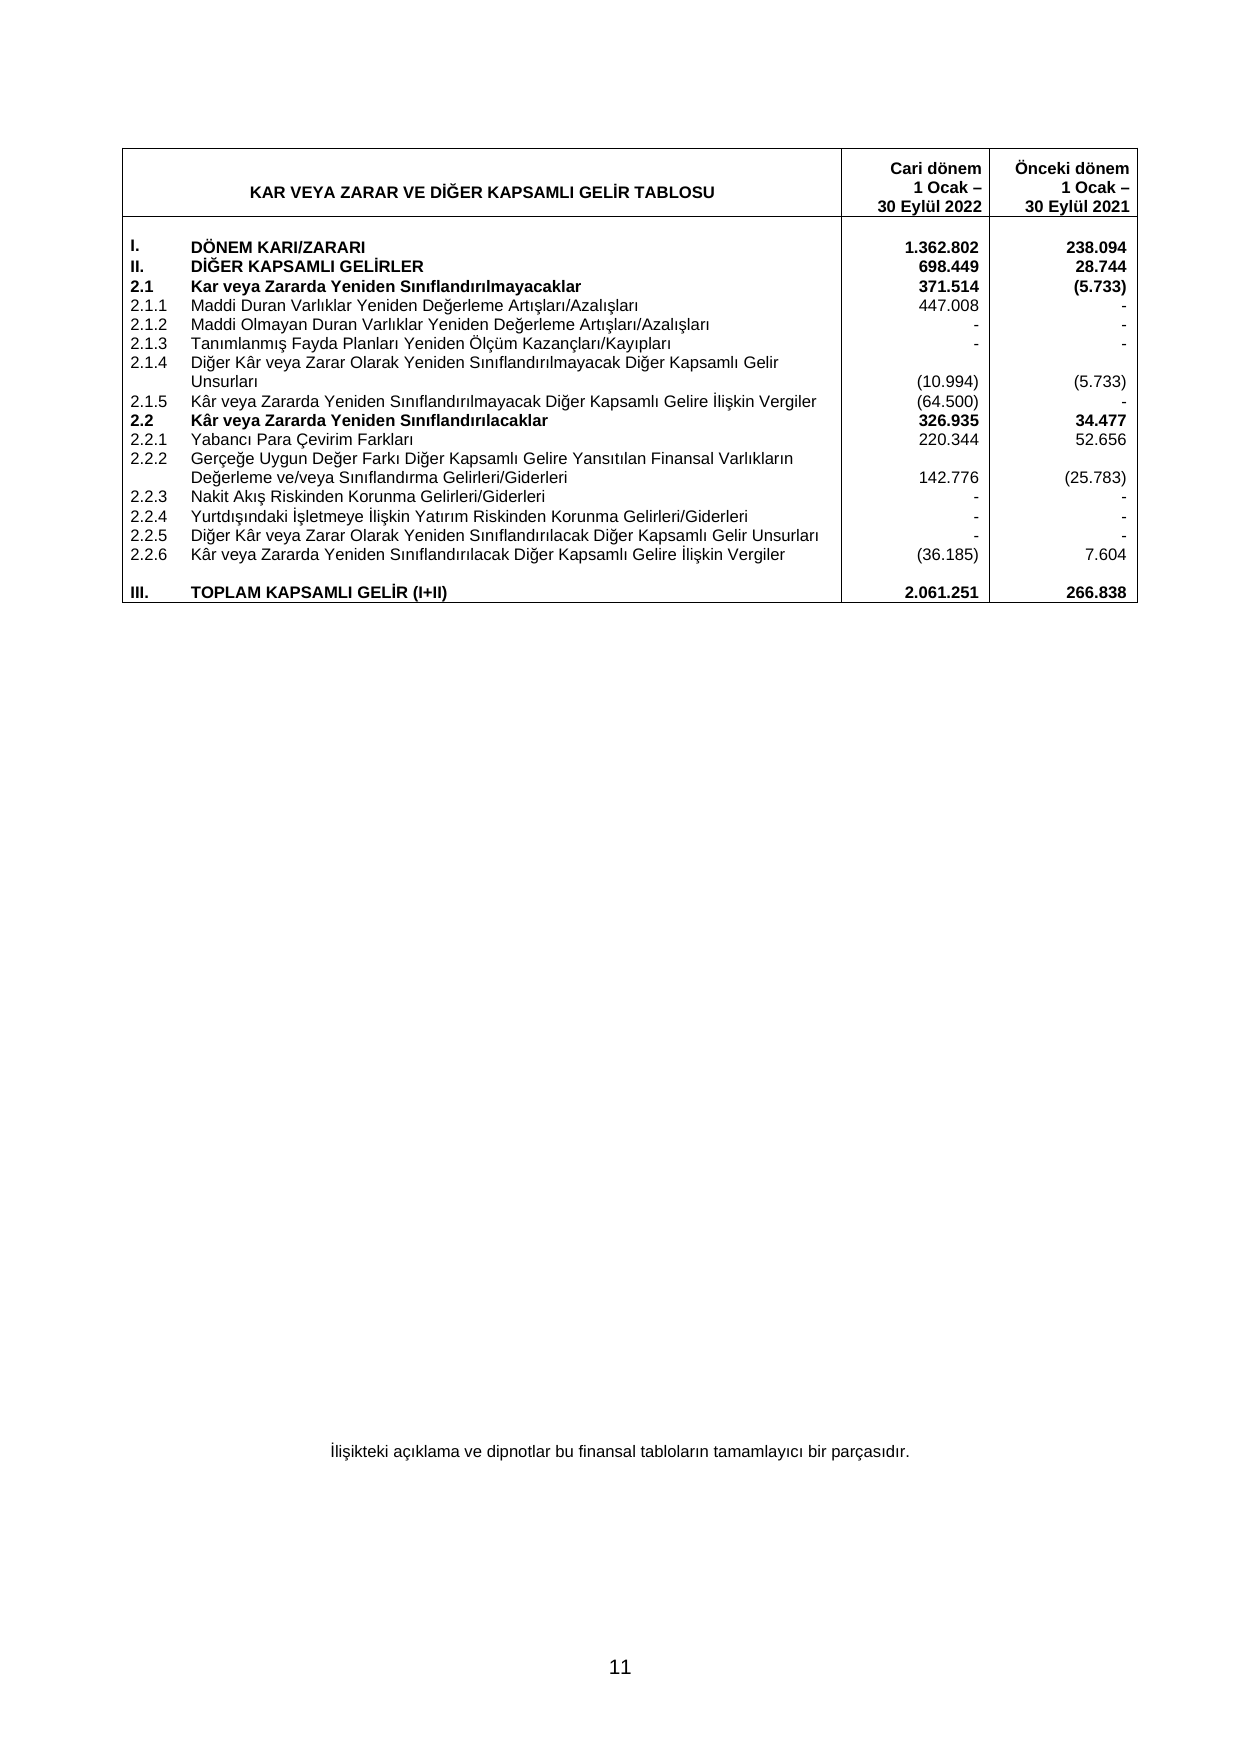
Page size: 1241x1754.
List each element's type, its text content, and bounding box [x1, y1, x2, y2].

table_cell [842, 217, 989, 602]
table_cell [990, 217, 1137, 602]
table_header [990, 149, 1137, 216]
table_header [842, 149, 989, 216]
text İlişikteki açıklama ve dipnotlar bu finansal tabloların tamamlayıcı bir parçasıdır. [148, 1442, 1092, 1461]
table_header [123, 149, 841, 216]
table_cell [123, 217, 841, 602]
